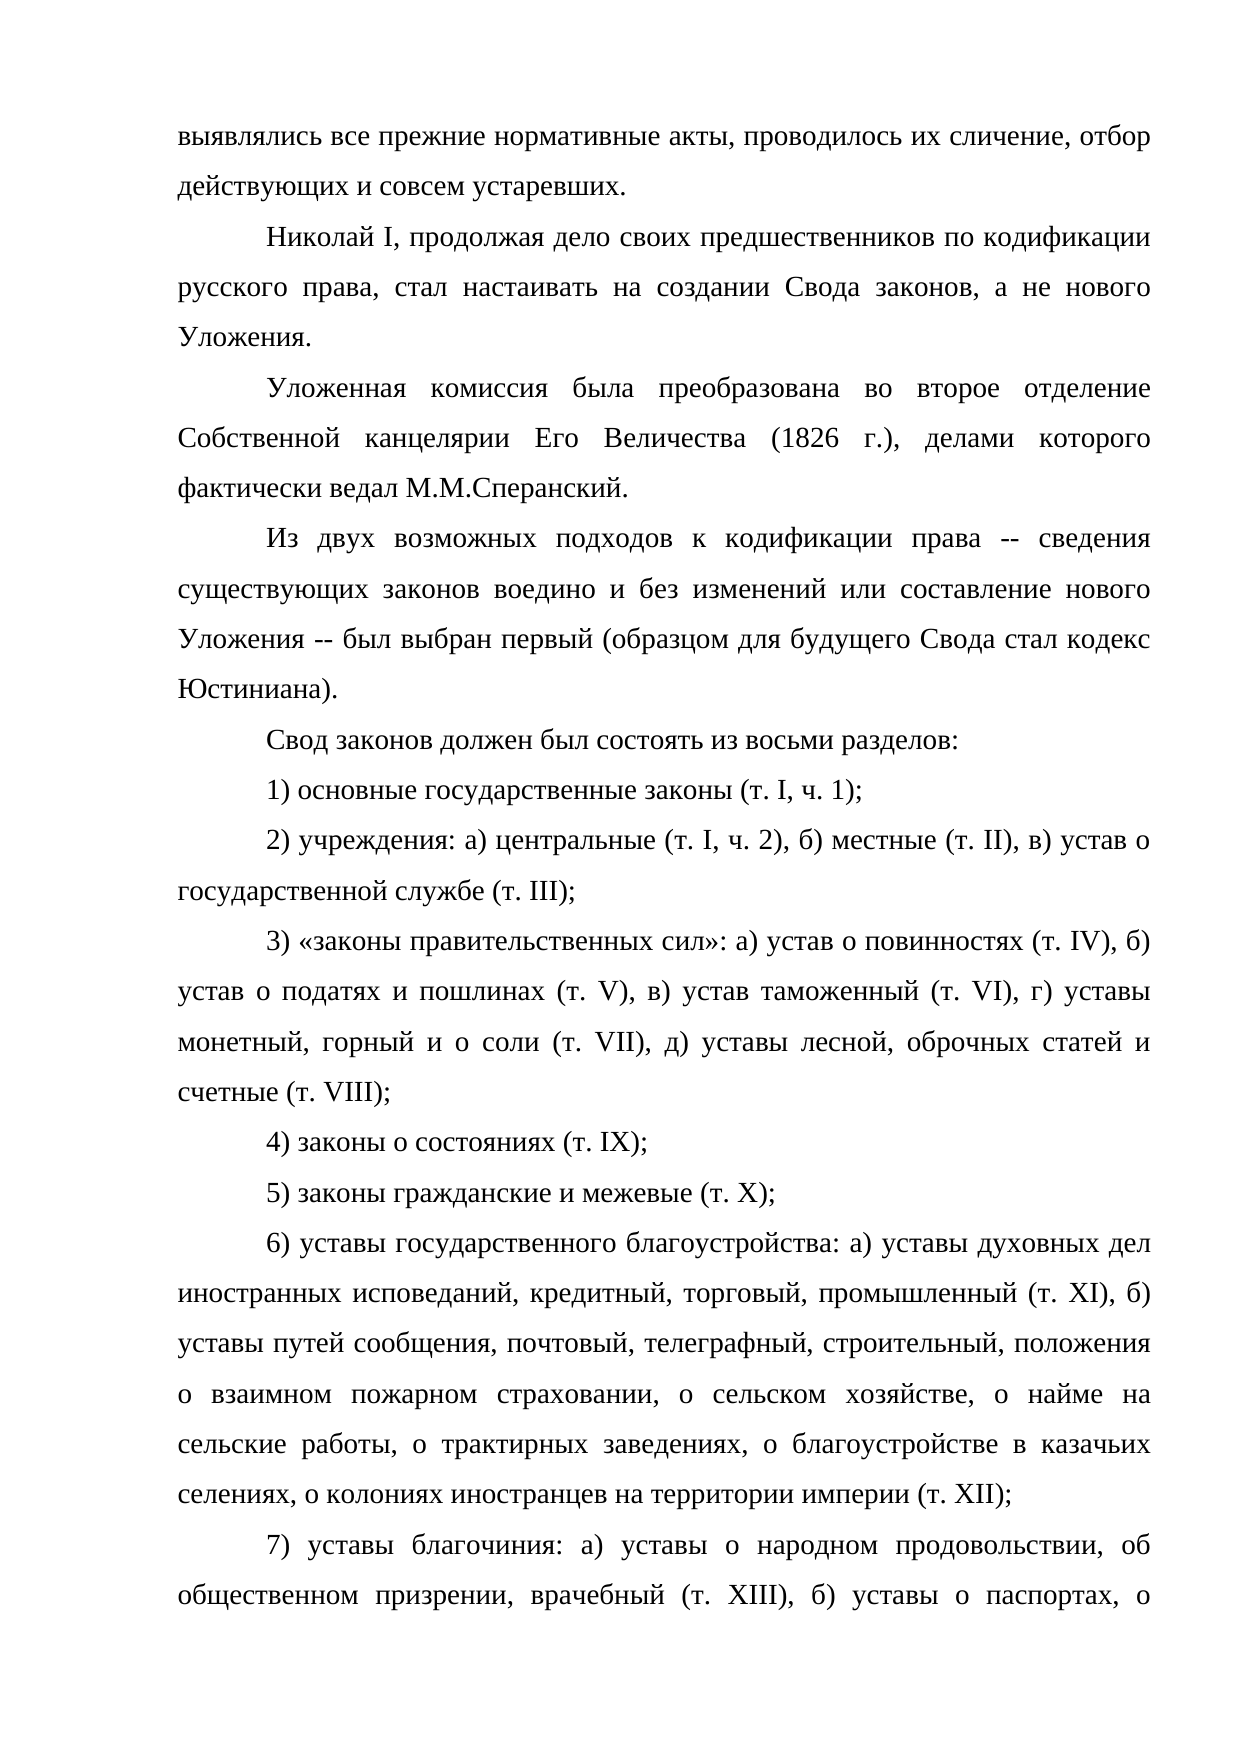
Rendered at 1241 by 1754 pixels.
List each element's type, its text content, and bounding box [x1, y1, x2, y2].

text 2) учреждения: а) центральные (т. I, ч. 2), б) местные (т. II), в) устав о государственной службе (т. III); [177, 822, 1152, 906]
text 3) «законы правительственных сил»: а) устав о повинностях (т. IV), б) устав о податях и пошлинах (т. V), в) устав таможенный (т. VI), г) уставы монетный, горный и о соли (т. VII), д) уставы лесной, оброчных статей и счетные (т. VIII); [177, 923, 1152, 1108]
text 6) уставы государственного благоустройства: а) уставы духовных дел иностранных исповеданий, кредитный, торговый, промышленный (т. XI), б) уставы путей сообщения, почтовый, телеграфный, строительный, положения о взаимном пожарном страховании, о сельском хозяйстве, о найме на сельские работы, о трактирных заведениях, о благоустройстве в казачьих селениях, о колониях иностранцев на территории империи (т. XII); [177, 1225, 1152, 1510]
text Свод законов должен был состоять из восьми разделов: [177, 722, 1152, 755]
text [177, 1527, 1152, 1611]
text 1) основные государственные законы (т. I, ч. 1); [177, 772, 1152, 806]
text Николай I, продолжая дело своих предшественников по кодификации русского права, стал настаивать на создании Свода законов, а не нового Уложения. [177, 219, 1152, 353]
text Из двух возможных подходов к кодификации права -- сведения существующих законов воедино и без изменений или составление нового Уложения -- был выбран первый (образцом для будущего Свода стал кодекс Юстиниана). [177, 521, 1152, 705]
text 4) законы о состояниях (т. IX); [177, 1124, 1152, 1158]
text 5) законы гражданские и межевые (т. X); [177, 1175, 1152, 1208]
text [177, 118, 1152, 202]
text Уложенная комиссия была преобразована во второе отделение Собственной канцелярии Его Величества (1826 г.), делами которого фактически ведал М.М.Сперанский. [177, 370, 1152, 504]
